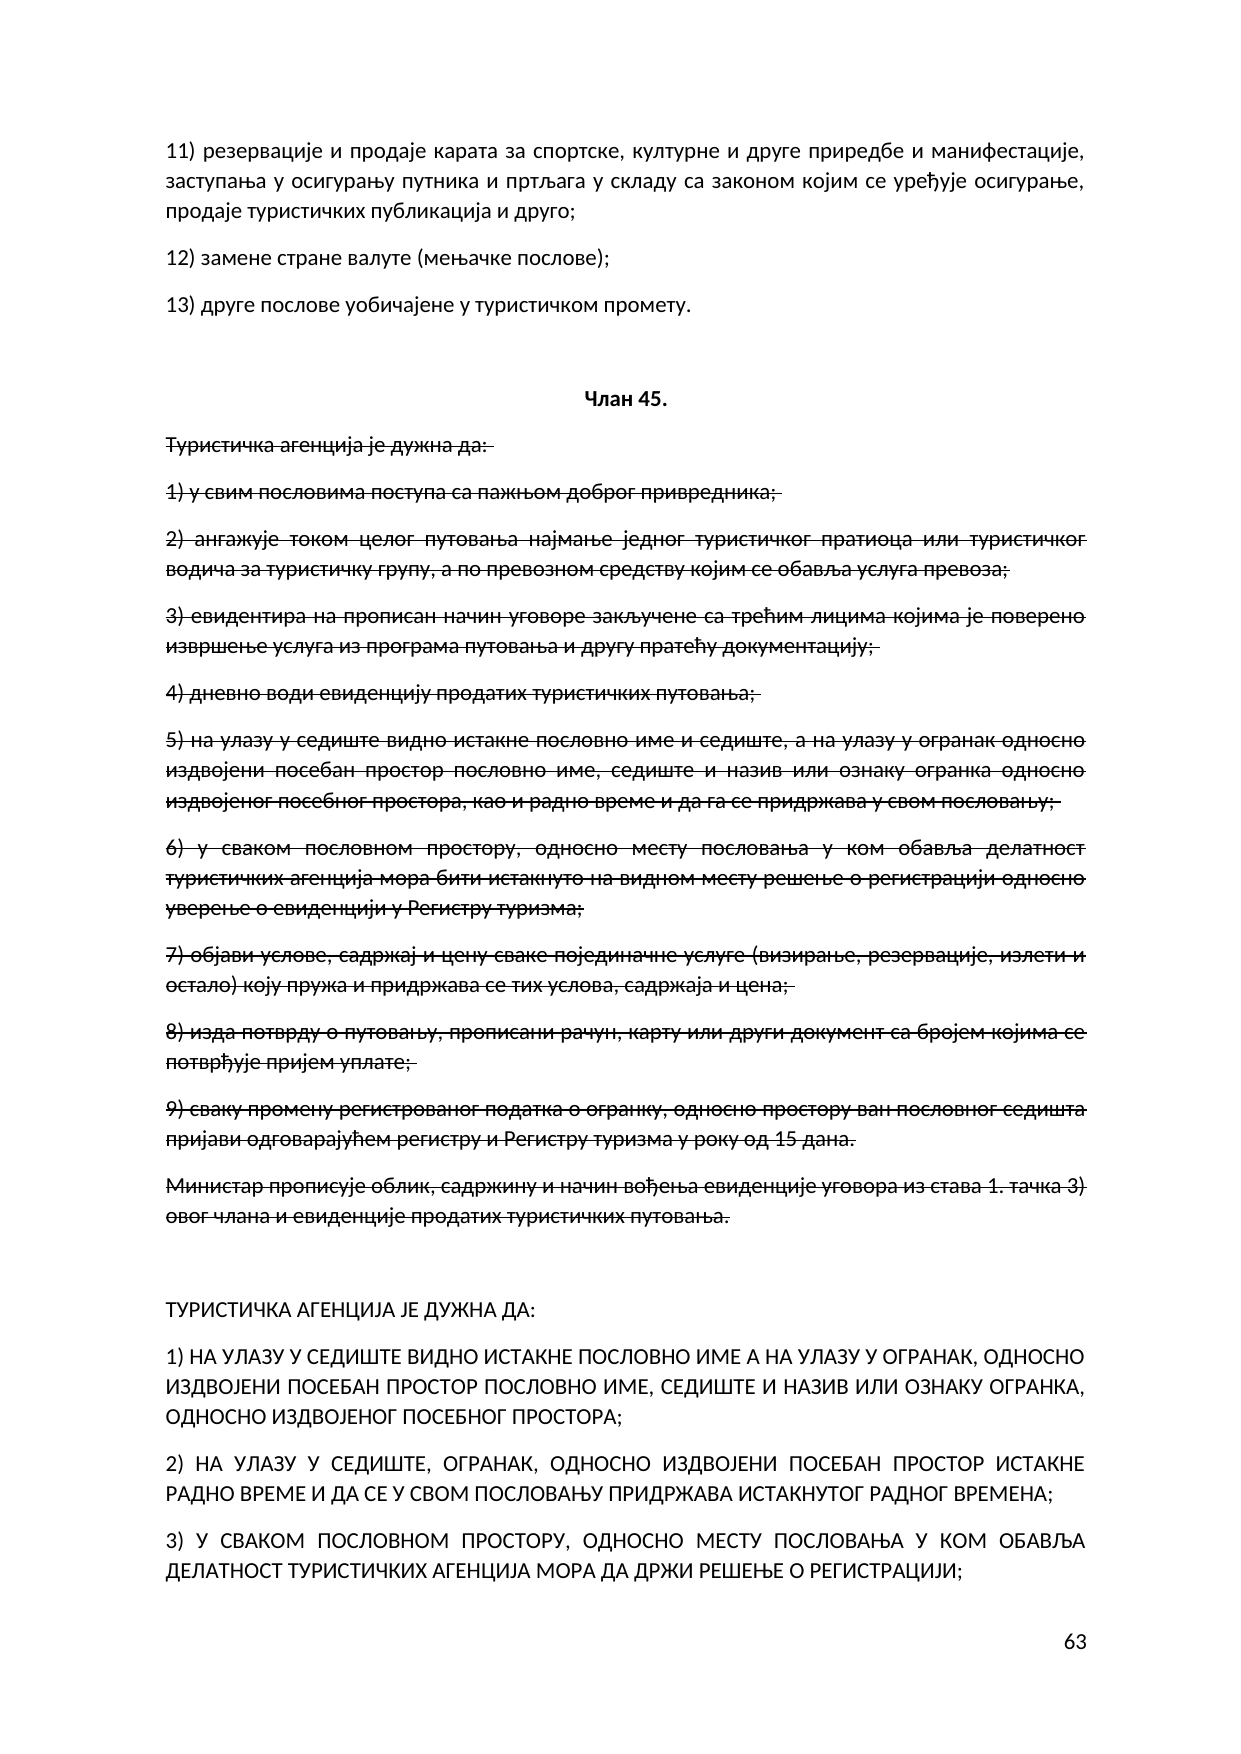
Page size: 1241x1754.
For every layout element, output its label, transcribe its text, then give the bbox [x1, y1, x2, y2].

text 7) објави услове, садржај и цену сваке појединачне услуге (визирање, резервације, излети и остало) коју пружа и придржава се тих услова, садржаја и цена; [165, 940, 1087, 998]
text 12) замене стране валуте (мењачке послове); [165, 243, 1087, 271]
text 2) ангажује током целог путовања најмање једног туристичког пратиоца или туристичког водича за туристичку групу, а по превозном средству којим се обавља услуга превоза; [165, 524, 1087, 540]
text 13) друге послове уобичајене у туристичком промету. [165, 290, 1087, 318]
text Туристичка агенција је дужна да: [165, 431, 1087, 459]
text ТУРИСТИЧКА АГЕНЦИЈА ЈЕ ДУЖНА ДА: [165, 1295, 1087, 1323]
text 2) НА УЛАЗУ У СЕДИШТЕ, ОГРАНАК, ОДНОСНО ИЗДВОЈЕНИ ПОСЕБАН ПРОСТОР ИСТАКНЕ РАДНО ВРЕМЕ И ДА СЕ У СВОМ ПОСЛОВАЊУ ПРИДРЖАВА ИСТАКНУТОГ РАДНОГ ВРЕМЕНА; [165, 1449, 1087, 1508]
text Министар прописује облик, садржину и начин вођења евиденције уговора из става 1. тачка 3) овог члана и евиденције продатих туристичких путовања. [165, 1188, 1087, 1229]
text 9) сваку промену регистрованог податка о огранку, односно простору ван пословног седишта пријави одговарајућем регистру и Регистру туризма у року од 15 дана. [165, 1094, 1087, 1109]
text 5) на улазу у седиште видно истакне пословно име и седиште, а на улазу у огранак односно издвојени посебан простор пословно име, седиште и назив или ознаку огранка односно издвојеног посебног простора, као и радно време и да га се придржава у свом пословању; [165, 725, 1087, 814]
text 8) изда потврду о путовању, прописани рачун, карту или други документ са бројем којима се потврђује пријем уплате; [165, 1017, 1087, 1032]
text 11) резервације и продаје карата за спортске, културне и друге приредбе и манифестације, заступања у осигурању путника и пртљага у складу са законом којим се уређује осигурање, продаје туристичких публикација и друго; [165, 136, 1087, 224]
text 2) ангажује током целог путовања најмање једног туристичког пратиоца или туристичког водича за туристичку групу, а по превозном средству којим се обавља услуга превоза; [165, 541, 1087, 583]
text 3) евидентира на прописан начин уговоре закључене са трећим лицима којима је поверено извршење услуга из програма путовања и другу пратећу документацију; [165, 601, 1087, 660]
text 9) сваку промену регистрованог податка о огранку, односно простору ван пословног седишта пријави одговарајућем регистру и Регистру туризма у року од 15 дана. [165, 1110, 1087, 1152]
text 1) НА УЛАЗУ У СЕДИШТЕ ВИДНО ИСТАКНЕ ПОСЛОВНО ИМЕ А НА УЛАЗУ У ОГРАНАК, ОДНОСНО ИЗДВОЈЕНИ ПОСЕБАН ПРОСТОР ПОСЛОВНО ИМЕ, СЕДИШТЕ И НАЗИВ ИЛИ ОЗНАКУ ОГРАНКА, ОДНОСНО ИЗДВОЈЕНОГ ПОСЕБНОГ ПРОСТОРА; [165, 1342, 1087, 1431]
text Министар прописује облик, садржину и начин вођења евиденције уговора из става 1. тачка 3) овог члана и евиденције продатих туристичких путовања. [165, 1171, 1087, 1187]
text 3) У СВАКОМ ПОСЛОВНОМ ПРОСТОРУ, ОДНОСНО МЕСТУ ПОСЛОВАЊА У КОМ ОБАВЉА ДЕЛАТНОСТ ТУРИСТИЧКИХ АГЕНЦИЈА МОРА ДА ДРЖИ РЕШЕЊЕ О РЕГИСТРАЦИЈИ; [165, 1526, 1087, 1585]
text 4) дневно води евиденцију продатих туристичких путовања; [165, 678, 1087, 707]
text 8) изда потврду о путовању, прописани рачун, карту или други документ са бројем којима се потврђује пријем уплате; [165, 1033, 1087, 1075]
text 6) у сваком пословном простору, односно месту пословања у ком обавља делатност туристичких агенција мора бити истакнуто на видном месту решење о регистрацији односно уверење о евиденцији у Регистру туризма; [165, 833, 1087, 921]
text 1) у свим пословима поступа са пажњом доброг привредника; [165, 477, 1087, 506]
text Члан 45. [165, 384, 1087, 412]
